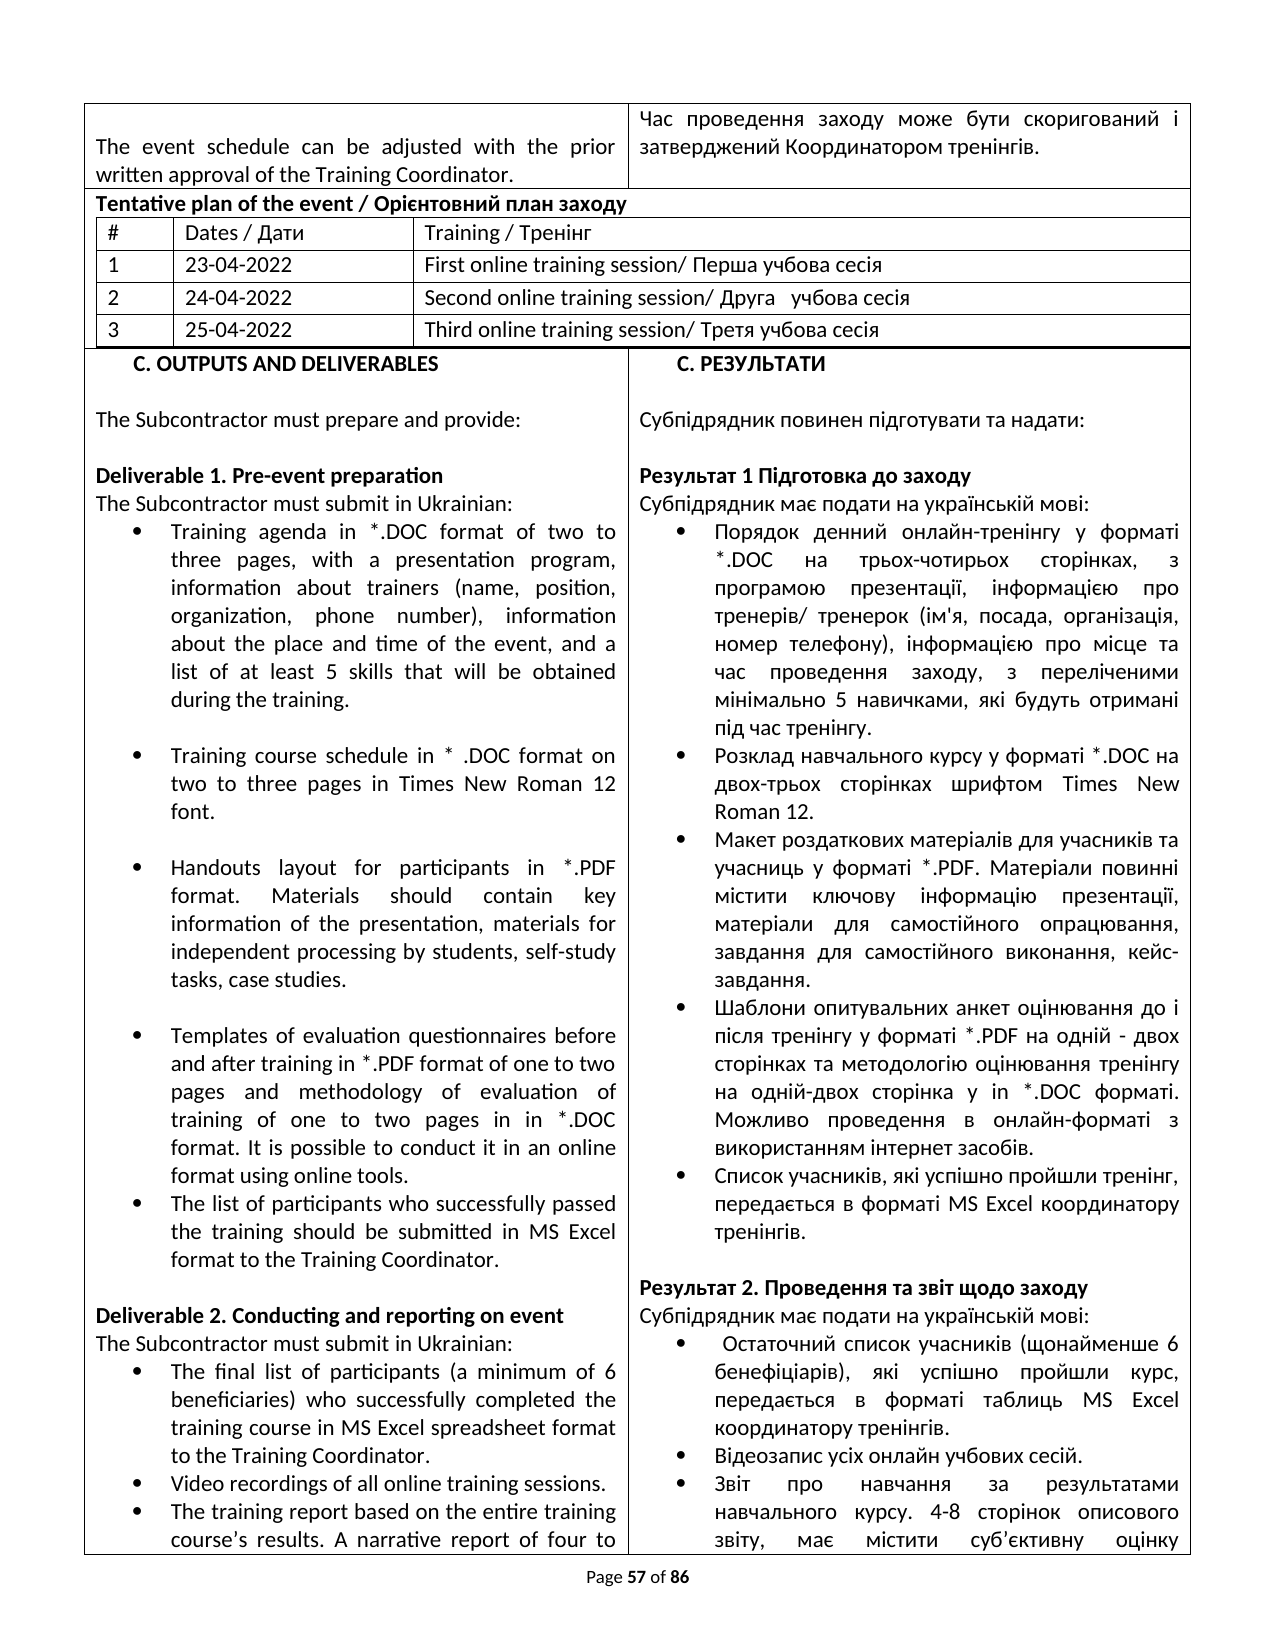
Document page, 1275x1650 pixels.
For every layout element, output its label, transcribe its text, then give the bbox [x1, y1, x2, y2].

table_cell Tentative plan of the event / Орієнтовний план заходу [85, 189, 1190, 348]
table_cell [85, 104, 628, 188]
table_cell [85, 349, 628, 1553]
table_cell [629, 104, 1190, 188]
